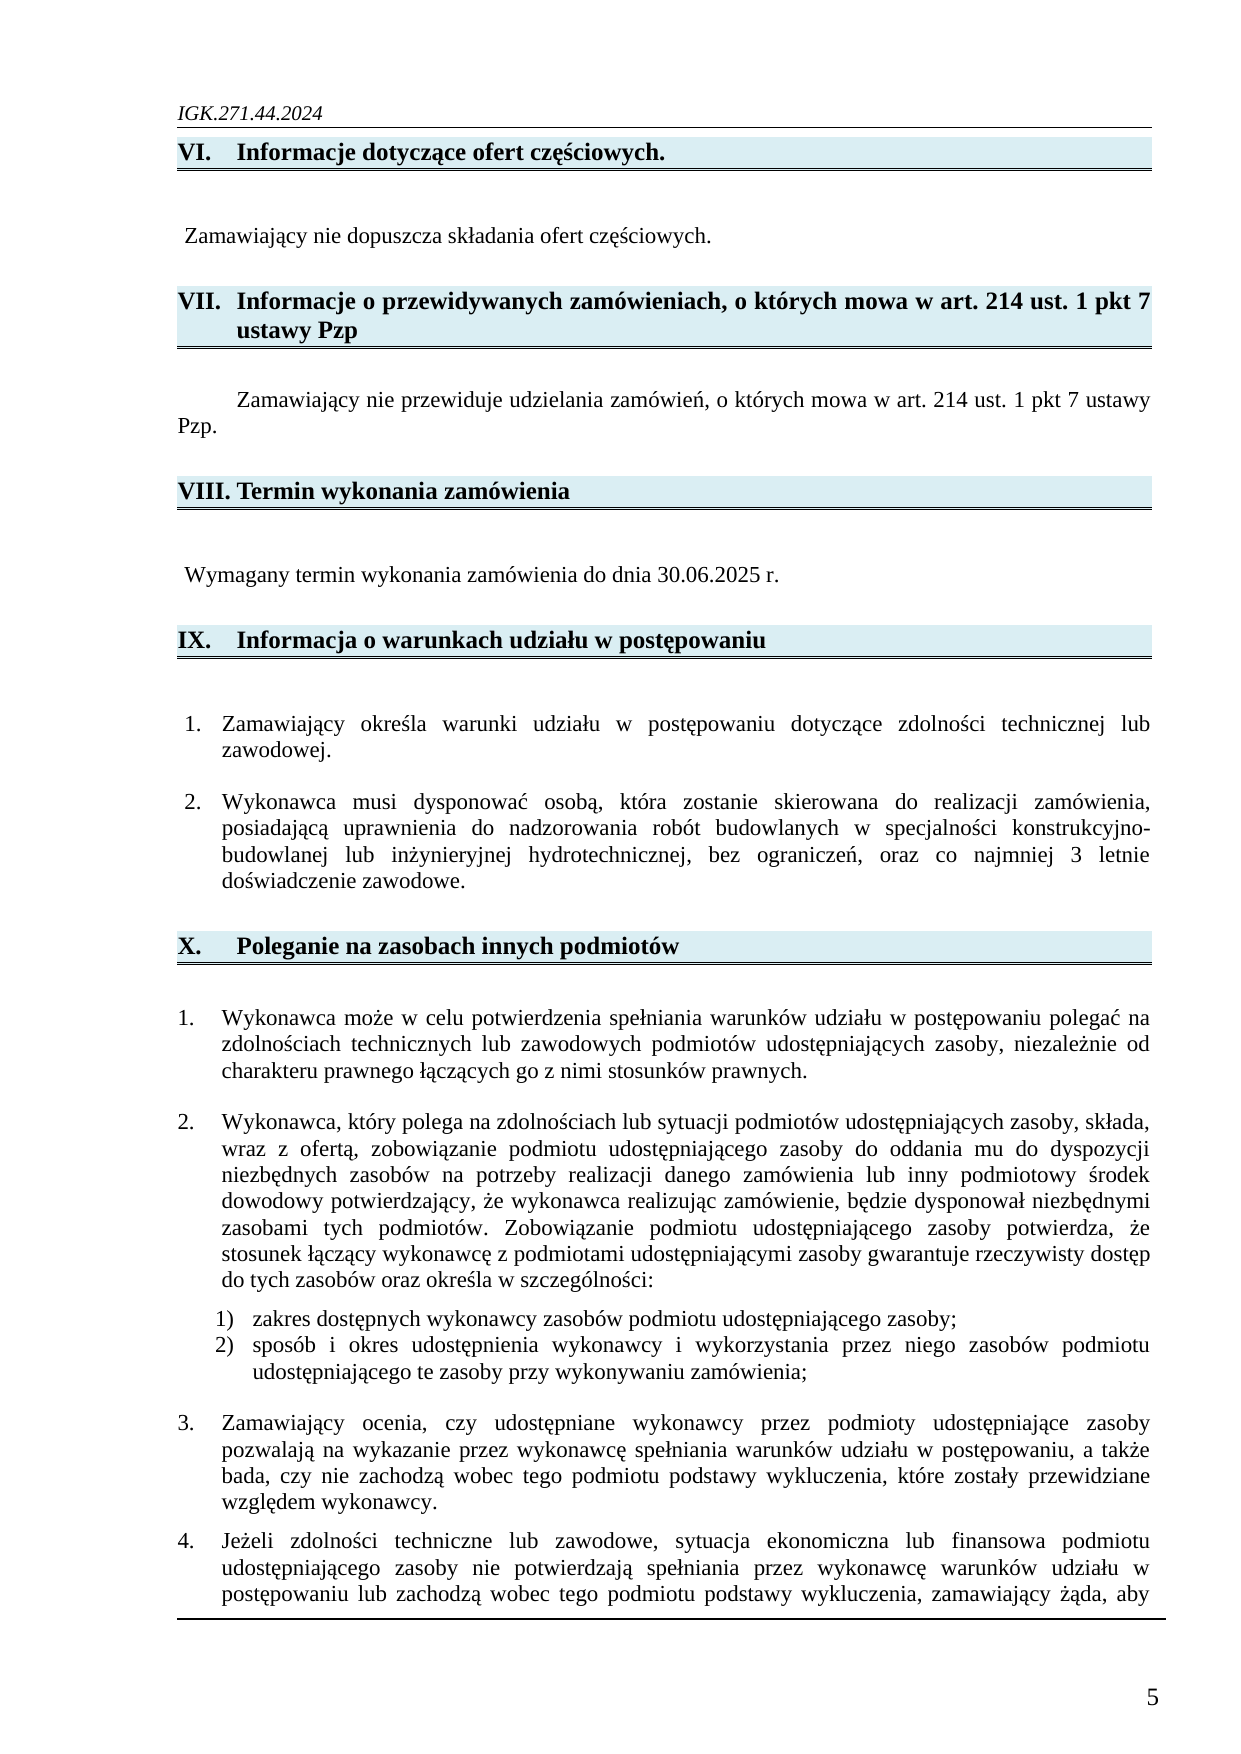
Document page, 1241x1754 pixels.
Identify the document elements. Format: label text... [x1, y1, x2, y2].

text VI. Informacje dotyczące ofert częściowych. [177, 137, 1152, 168]
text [177, 1527, 1152, 1606]
text X. Poleganie na zasobach innych podmiotów [177, 931, 1152, 962]
text 1. Wykonawca może w celu potwierdzenia spełniania warunków udziału w postępowaniu polegać na zdolnościach technicznych lub zawodowych podmiotów udostępniających zasoby, niezależnie od charakteru prawnego łączących go z nimi stosunków prawnych. [177, 1004, 1152, 1083]
list Zamawiający określa warunki udziału w postępowaniu dotyczące zdolności technicznej lub zawodowej. [184, 710, 1152, 763]
text 2. Wykonawca, który polega na zdolnościach lub sytuacji podmiotów udostępniających zasoby, składa, wraz z ofertą, zobowiązanie podmiotu udostępniającego zasoby do oddania mu do dyspozycji niezbędnych zasobów na potrzeby realizacji danego zamówienia lub inny podmiotowy środek dowodowy potwierdzający, że wykonawca realizując zamówienie, będzie dysponował niezbędnymi zasobami tych podmiotów. Zobowiązanie podmiotu udostępniającego zasoby potwierdza, że stosunek łączący wykonawcę z podmiotami udostępniającymi zasoby gwarantuje rzeczywisty dostęp do tych zasobów oraz określa w szczególności: [177, 1108, 1152, 1293]
list Wykonawca musi dysponować osobą, która zostanie skierowana do realizacji zamówienia, posiadającą uprawnienia do nadzorowania robót budowlanych w specjalności konstrukcyjno-budowlanej lub inżynieryjnej hydrotechnicznej, bez ograniczeń, oraz co najmniej 3 letnie doświadczenie zawodowe. [184, 788, 1152, 893]
text Zamawiający nie dopuszcza składania ofert częściowych. [184, 223, 1152, 249]
list zakres dostępnych wykonawcy zasobów podmiotu udostępniającego zasoby; [215, 1305, 1152, 1332]
list sposób i okres udostępnienia wykonawcy i wykorzystania przez niego zasobów podmiotu udostępniającego te zasoby przy wykonywaniu zamówienia; [215, 1332, 1152, 1384]
text 3. Zamawiający ocenia, czy udostępniane wykonawcy przez podmioty udostępniające zasoby pozwalają na wykazanie przez wykonawcę spełniania warunków udziału w postępowaniu, a także bada, czy nie zachodzą wobec tego podmiotu podstawy wykluczenia, które zostały przewidziane względem wykonawcy. [177, 1409, 1152, 1515]
text Wymagany termin wykonania zamówienia do dnia 30.06.2025 r. [184, 561, 1152, 588]
text VIII. Termin wykonania zamówienia [177, 476, 1152, 507]
text IX. Informacja o warunkach udziału w postępowaniu [177, 625, 1152, 656]
text VII. Informacje o przewidywanych zamówieniach, o których mowa w art. 214 ust. 1 pkt 7 ustawy Pzp [177, 286, 1152, 346]
text Zamawiający nie przewiduje udzielania zamówień, o których mowa w art. 214 ust. 1 pkt 7 ustawy Pzp. [177, 386, 1152, 439]
